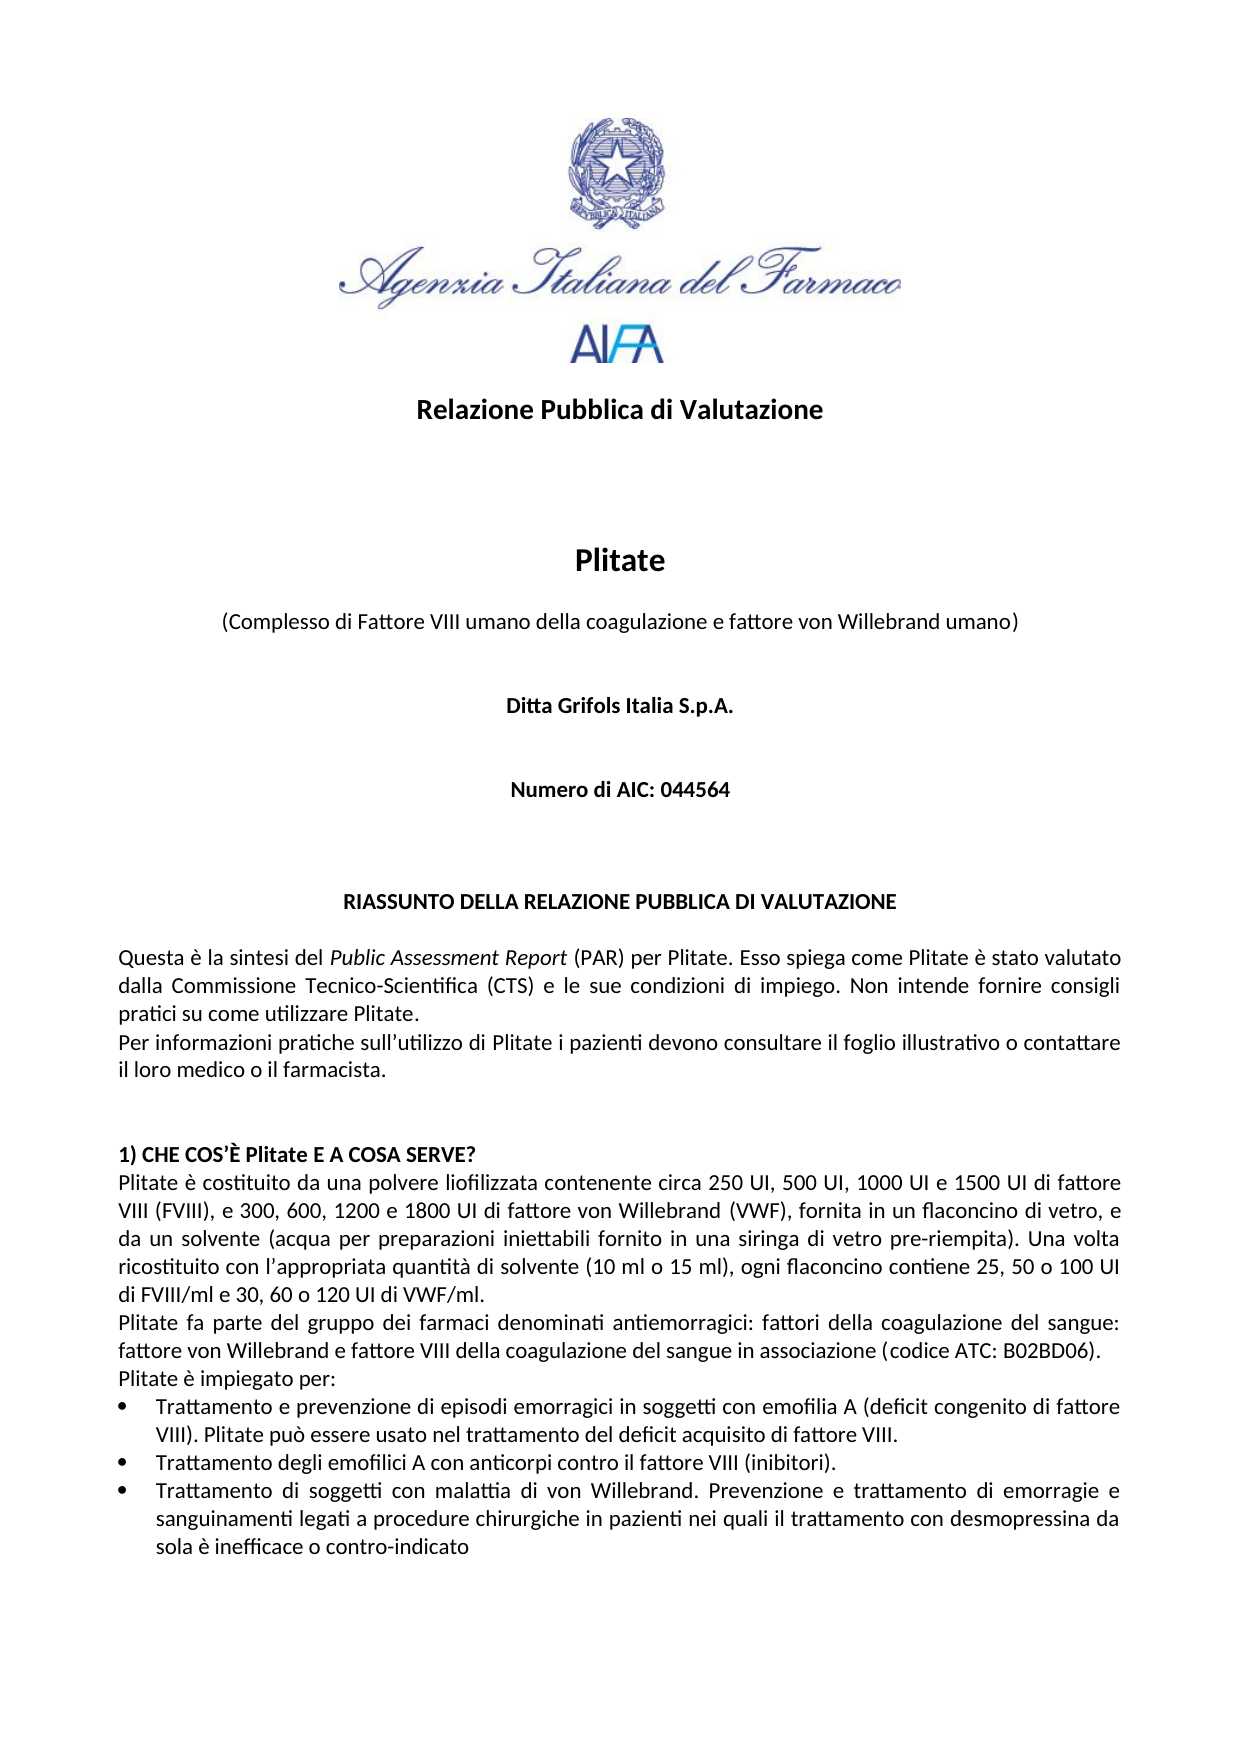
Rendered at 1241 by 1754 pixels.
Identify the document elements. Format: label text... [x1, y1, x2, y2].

text Questa è la sintesi del Public Assessment Report (PAR) per Plitate. Esso spiega come Plitate è stato valutato dalla Commissione Tecnico-Scientifica (CTS) e le sue condizioni di impiego. Non intende fornire consigli pratici su come utilizzare Plitate. [118, 943, 1122, 1028]
text Per informazioni pratiche sull’utilizzo di Plitate i pazienti devono consultare il foglio illustrativo o contattare il loro medico o il farmacista. [118, 1028, 1122, 1084]
text Plitate fa parte del gruppo dei farmaci denominati antiemorragici: fattori della coagulazione del sangue: fattore von Willebrand e fattore VIII della coagulazione del sangue in associazione (codice ATC: B02BD06). [118, 1308, 1122, 1364]
text Ditta Grifols Italia S.p.A. [118, 691, 1122, 719]
text 1) CHE COS’È Plitate E A COSA SERVE? [118, 1140, 1122, 1168]
text RIASSUNTO DELLA RELAZIONE PUBBLICA DI VALUTAZIONE [118, 887, 1122, 916]
list Trattamento e prevenzione di episodi emorragici in soggetti con emofilia A (deficit congenito di fattore VIII). Plitate può essere usato nel trattamento del deficit acquisito di fattore VIII. [118, 1392, 1122, 1448]
list Trattamento degli emofilici A con anticorpi contro il fattore VIII (inibitori). [118, 1448, 1122, 1476]
text Plitate è impiegato per: [118, 1364, 1122, 1392]
text (Complesso di Fattore VIII umano della coagulazione e fattore von Willebrand umano) [118, 607, 1122, 635]
text Plitate è costituito da una polvere liofilizzata contenente circa 250 UI, 500 UI, 1000 UI e 1500 UI di fattore VIII (FVIII), e 300, 600, 1200 e 1800 UI di fattore von Willebrand (VWF), fornita in un flaconcino di vetro, e da un solvente (acqua per preparazioni iniettabili fornito in una siringa di vetro pre-riempita). Una volta ricostituito con l’appropriata quantità di solvente (10 ml o 15 ml), ogni flaconcino contiene 25, 50 o 100 UI di FVIII/ml e 30, 60 o 120 UI di VWF/ml. [118, 1168, 1122, 1308]
text Plitate [118, 538, 1122, 579]
list Trattamento di soggetti con malattia di von Willebrand. Prevenzione e trattamento di emorragie e sanguinamenti legati a procedure chirurgiche in pazienti nei quali il trattamento con desmopressina da sola è inefficace o contro-indicato [118, 1476, 1122, 1560]
text Relazione Pubblica di Valutazione [118, 391, 1122, 426]
text Numero di AIC: 044564 [118, 775, 1122, 803]
